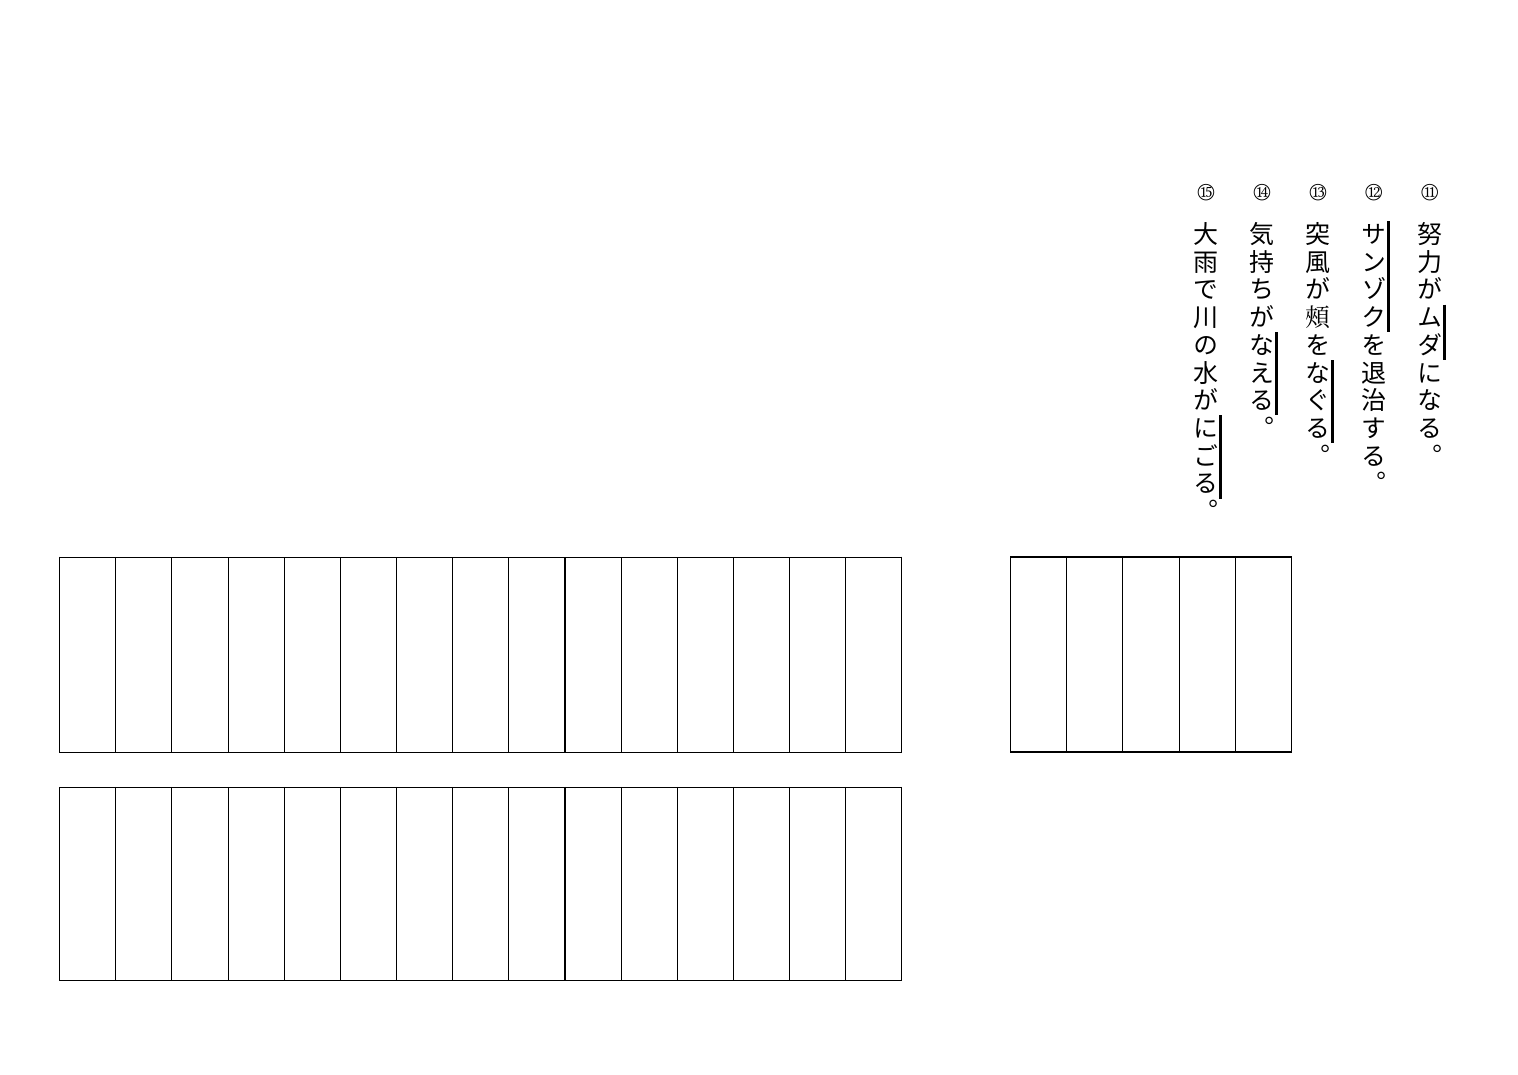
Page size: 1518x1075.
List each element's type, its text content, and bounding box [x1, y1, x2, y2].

text ⑫ サンゾクを退治する。 [1346, 166, 1402, 969]
text ⑬ 突風が頰をなぐる。 [1290, 166, 1346, 969]
text ⑭ 気持ちがなえる。 [1234, 166, 1290, 969]
text ⑪ 努力がムダになる。 [1402, 166, 1458, 969]
text ⑮ 大雨で川の水がにごる。 [1178, 166, 1234, 969]
